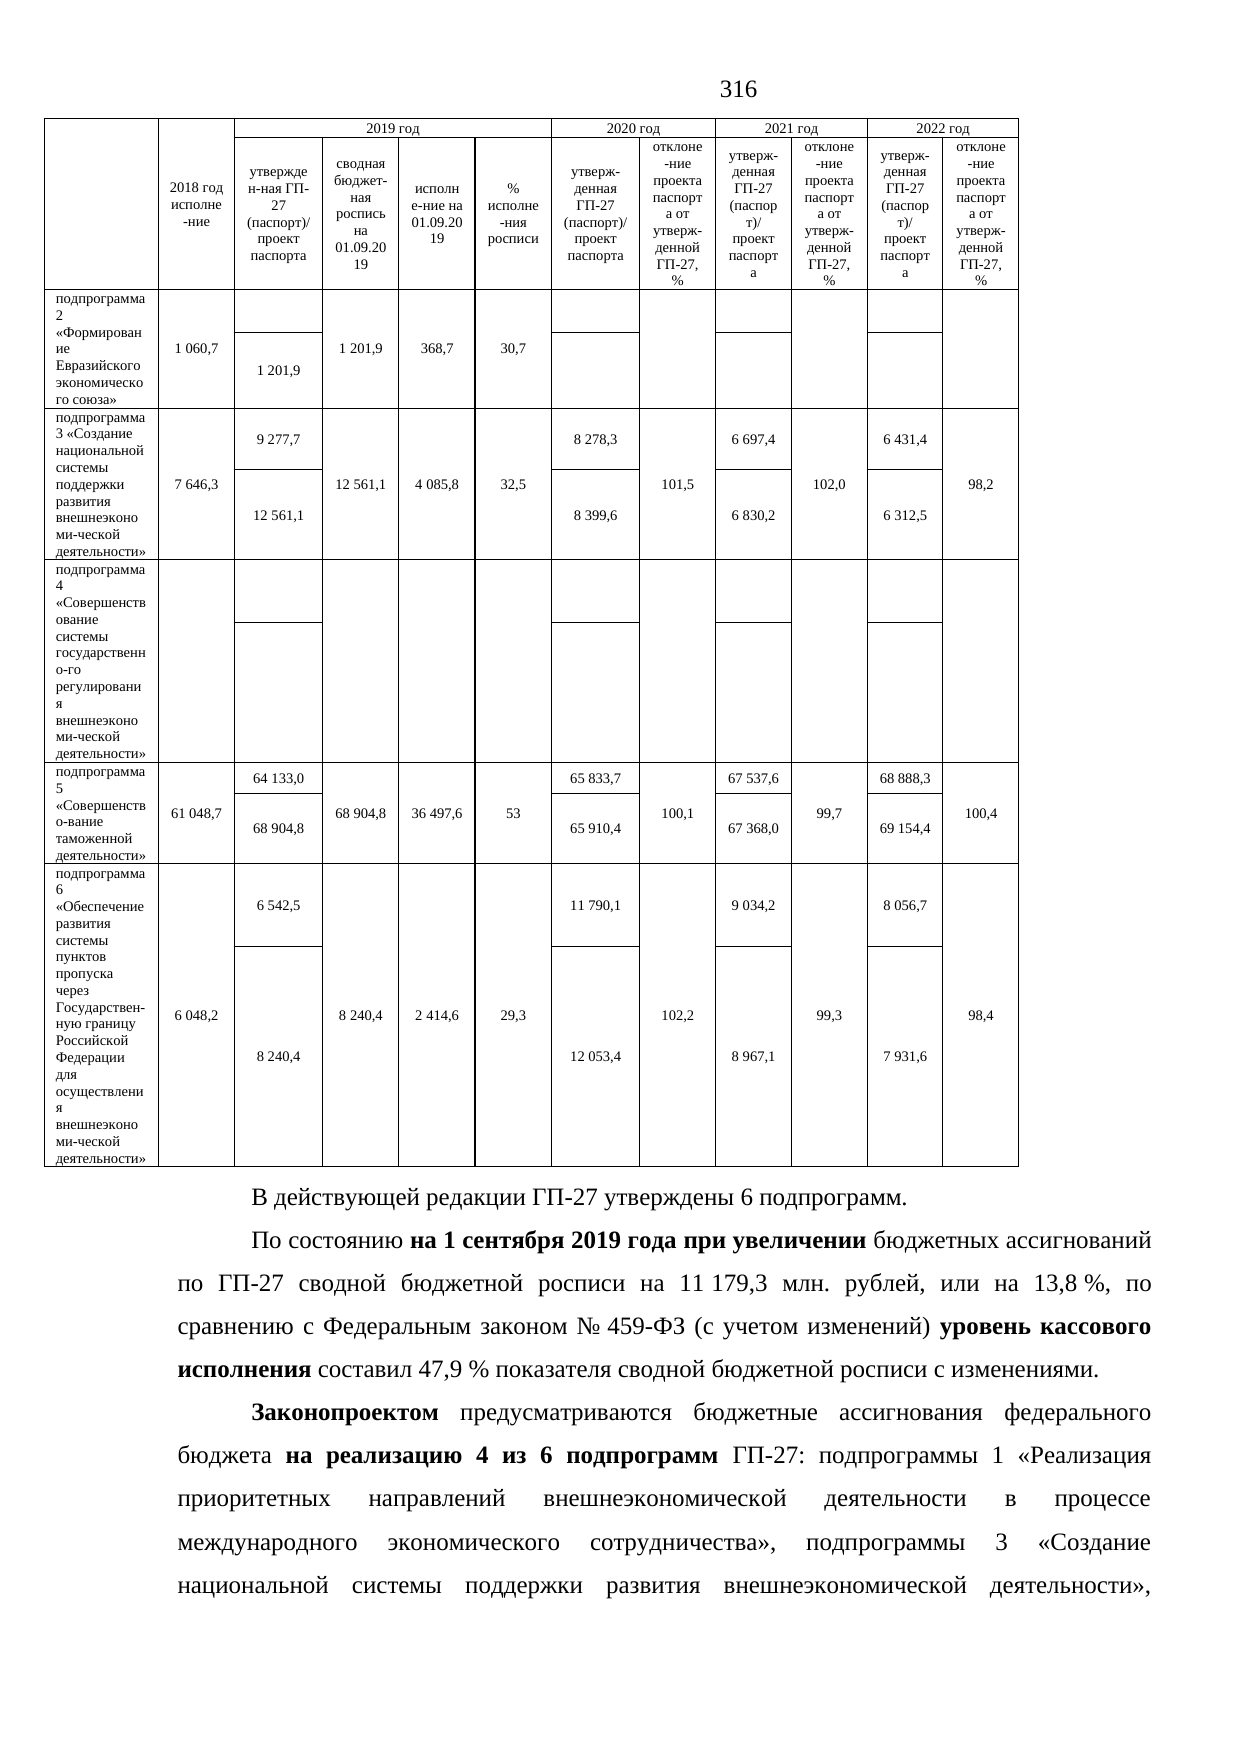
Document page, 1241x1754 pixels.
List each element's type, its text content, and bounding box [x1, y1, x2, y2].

table_cell подпрограмма 5 «Совершенство-вание таможенной деятельности» [45, 763, 158, 863]
table_cell сводная бюджет-ная роспись на 01.09.2019 [323, 138, 398, 289]
table_cell [235, 560, 322, 622]
table_cell 36 497,6 [399, 763, 474, 863]
table_cell 6 431,4 [868, 409, 942, 469]
table_cell 68 904,8 [235, 794, 322, 863]
table_cell 7 931,6 [868, 947, 942, 1166]
table_cell утверж-денная ГП-27 (паспорт)/ проект паспорта [868, 138, 942, 289]
table_cell [868, 560, 942, 622]
table_cell 12 053,4 [552, 947, 639, 1166]
table_cell 30,7 [476, 290, 551, 407]
table_cell 1 201,9 [323, 290, 398, 407]
table_cell [716, 333, 791, 407]
table_cell 12 561,1 [323, 409, 398, 559]
table_cell 6 697,4 [716, 409, 791, 469]
table_cell [943, 290, 1018, 407]
table_cell [792, 560, 867, 762]
table_cell 12 561,1 [235, 470, 322, 559]
table_cell 98,4 [943, 864, 1018, 1166]
table_cell утвержден-ная ГП-27 (паспорт)/ проект паспорта [235, 138, 322, 289]
table_cell 68 888,3 [868, 763, 942, 793]
table_cell 101,5 [640, 409, 715, 559]
table_cell [716, 623, 791, 762]
table_cell 6 048,2 [159, 864, 234, 1166]
table_header 2018 год исполне-ние [159, 119, 234, 289]
table_cell [235, 623, 322, 762]
table_cell 99,3 [792, 864, 867, 1166]
text По состоянию на 1 сентября 2019 года при увеличении бюджетных ассигнований по ГП-27 сводной бюджетной росписи на 11 179,3 млн. рублей, или на 13,8 %, по сравнению с Федеральным законом № 459-ФЗ (с учетом изменений) уровень кассового исполнения составил 47,9 % показателя сводной бюджетной росписи с изменениями. [177, 1225, 1152, 1383]
table_cell [235, 290, 322, 332]
table_cell [640, 290, 715, 407]
table_cell подпрограмма 4 «Совершенствование системы государственно-го регулирования внешнеэкономи-ческой деятельности» [45, 560, 158, 762]
table_cell [552, 623, 639, 762]
table_cell 68 904,8 [323, 763, 398, 863]
table_cell утверж- денная ГП-27 (паспорт)/ проект паспорта [716, 138, 791, 289]
table_cell 64 133,0 [235, 763, 322, 793]
table_cell 67 368,0 [716, 794, 791, 863]
table_cell 9 277,7 [235, 409, 322, 469]
table_cell 99,7 [792, 763, 867, 863]
table_cell 8 240,4 [323, 864, 398, 1166]
table_cell 8 967,1 [716, 947, 791, 1166]
table_cell 100,4 [943, 763, 1018, 863]
table_cell отклоне-ние проекта паспорта от утверж-денной ГП-27, % [943, 138, 1018, 289]
table_cell 65 833,7 [552, 763, 639, 793]
table_cell 102,0 [792, 409, 867, 559]
table_cell 6 312,5 [868, 470, 942, 559]
table_cell 8 399,6 [552, 470, 639, 559]
table_header [45, 119, 158, 289]
table_cell 8 056,7 [868, 864, 942, 946]
table_cell 67 537,6 [716, 763, 791, 793]
table_cell 65 910,4 [552, 794, 639, 863]
table_header 2019 год [235, 119, 551, 137]
table_cell 8 240,4 [235, 947, 322, 1166]
table_cell подпрограмма 3 «Создание национальной системы поддержки развития внешнеэкономи-ческой деятельности» [45, 409, 158, 559]
table_cell 368,7 [399, 290, 474, 407]
table_cell [159, 560, 234, 762]
table_cell 1 201,9 [235, 333, 322, 407]
table_cell % исполне-ния росписи [476, 138, 551, 289]
table_cell 6 542,5 [235, 864, 322, 946]
table_cell 11 790,1 [552, 864, 639, 946]
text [177, 1397, 1152, 1598]
table_cell [716, 290, 791, 332]
table_header 2021 год [716, 119, 867, 137]
table_cell 7 646,3 [159, 409, 234, 559]
table_cell отклоне-ние проекта паспорта от утверж-денной ГП-27, % [640, 138, 715, 289]
table_cell 69 154,4 [868, 794, 942, 863]
table_cell 4 085,8 [399, 409, 474, 559]
table_cell [868, 623, 942, 762]
table_header 2020 год [552, 119, 715, 137]
table_cell [792, 290, 867, 407]
table_cell [868, 333, 942, 407]
table_cell 102,2 [640, 864, 715, 1166]
table_cell [716, 560, 791, 622]
text В действующей редакции ГП-27 утверждены 6 подпрограмм. [177, 1182, 1152, 1210]
table_cell 98,2 [943, 409, 1018, 559]
table_cell отклоне-ние проекта паспорта от утверж-денной ГП-27, % [792, 138, 867, 289]
table_cell [323, 560, 398, 762]
table_cell подпрограмма 6 «Обеспечение развития системы пунктов пропуска через Государствен-ную границу Российской Федерации для осуществления внешнеэкономи-ческой деятельности» [45, 864, 158, 1166]
table_cell 2 414,6 [399, 864, 474, 1166]
table_cell 8 278,3 [552, 409, 639, 469]
table_cell подпрограмма 2 «Формирование Евразийского экономического союза» [45, 290, 158, 407]
table_cell 1 060,7 [159, 290, 234, 407]
table_cell [552, 290, 639, 332]
table_cell исполне-ние на 01.09.2019 [399, 138, 474, 289]
table_cell [552, 333, 639, 407]
table_cell 53 [476, 763, 551, 863]
table_cell [552, 560, 639, 622]
table_cell 29,3 [476, 864, 551, 1166]
table_cell [476, 560, 551, 762]
table_cell 9 034,2 [716, 864, 791, 946]
table_cell 6 830,2 [716, 470, 791, 559]
table_header 2022 год [868, 119, 1018, 137]
table_cell [868, 290, 942, 332]
table_cell 100,1 [640, 763, 715, 863]
table_cell [943, 560, 1018, 762]
table_cell утверж-денная ГП-27 (паспорт)/ проект паспорта [552, 138, 639, 289]
table_cell [399, 560, 474, 762]
table_cell 32,5 [476, 409, 551, 559]
table_cell [640, 560, 715, 762]
table_cell 61 048,7 [159, 763, 234, 863]
